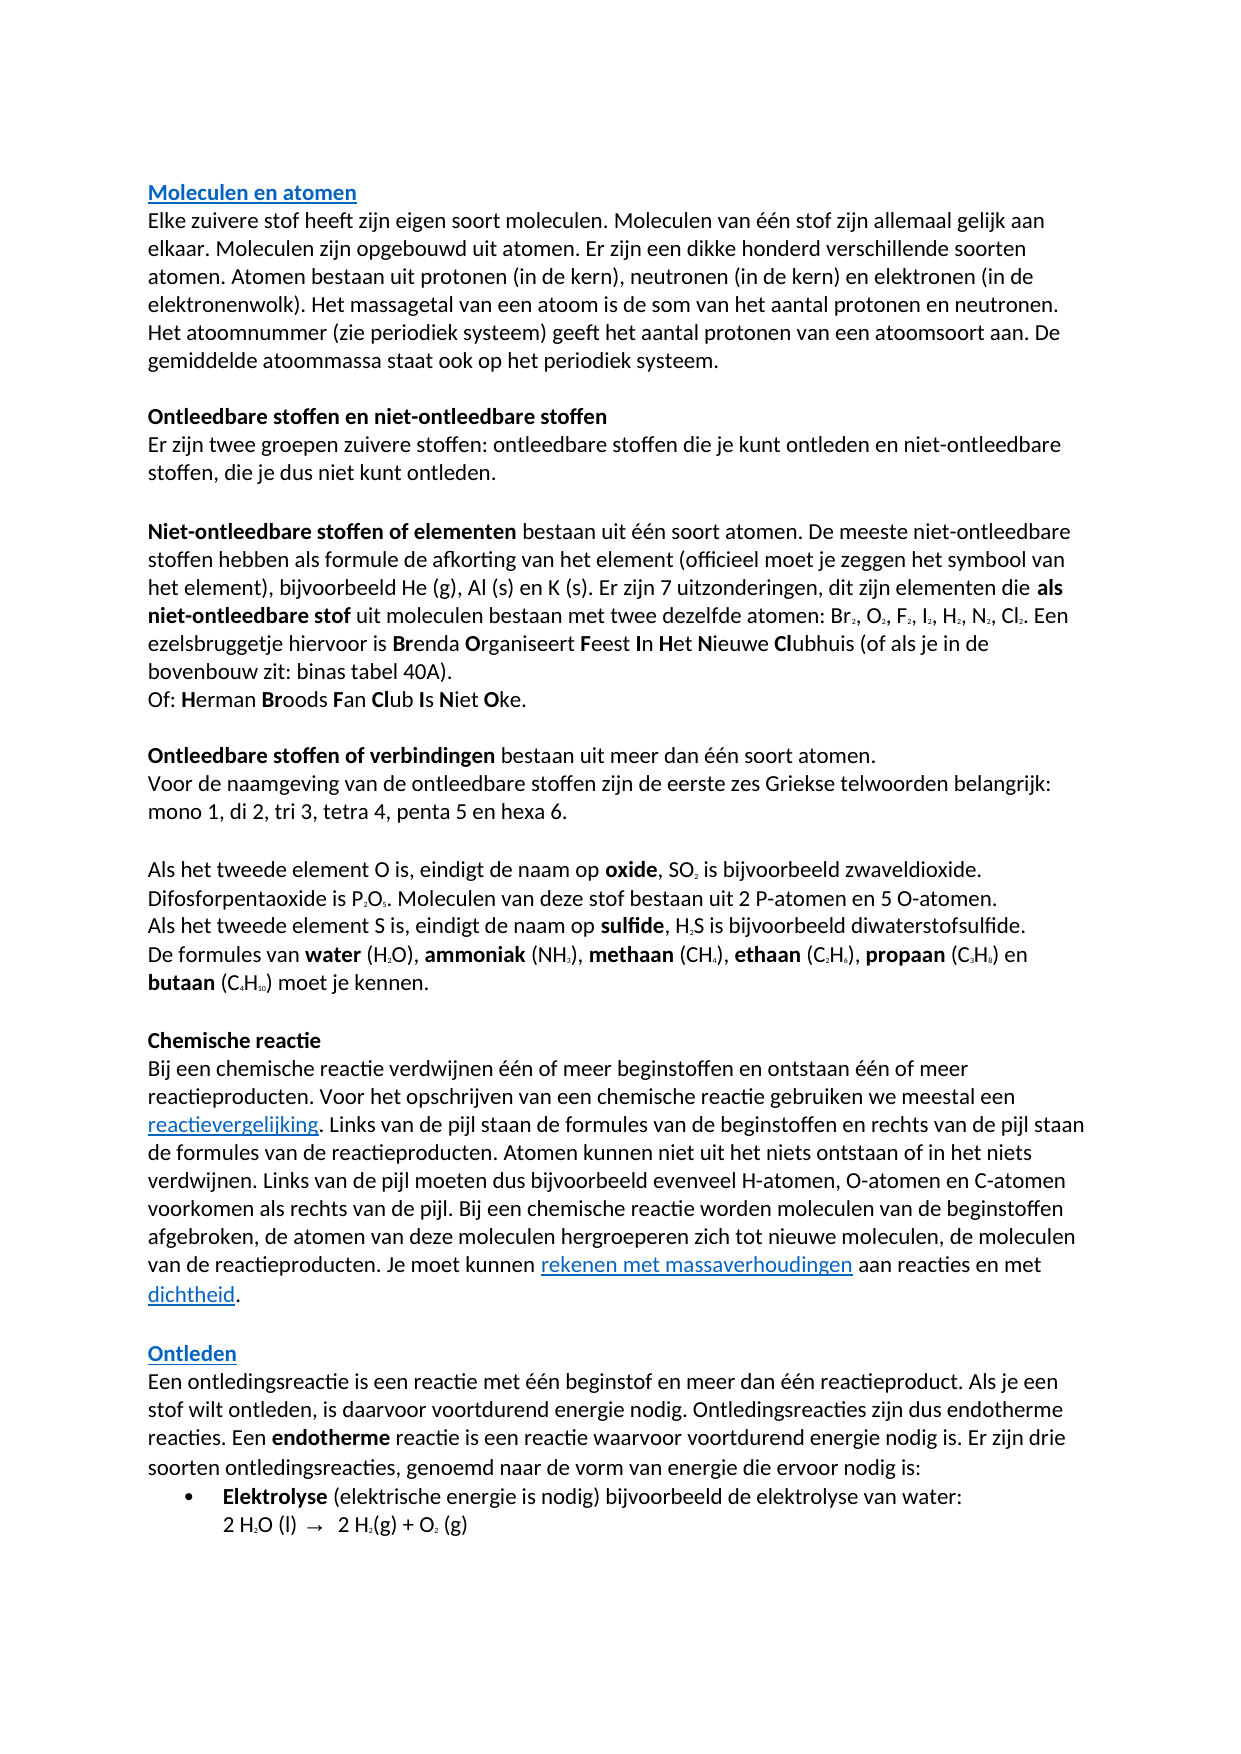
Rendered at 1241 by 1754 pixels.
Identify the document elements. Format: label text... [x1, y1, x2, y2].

text Een ontledingsreactie is een reactie met één beginstof en meer dan één reactieproduct. Als je een stof wilt ontleden, is daarvoor voortdurend energie nodig. Ontledingsreacties zijn dus endotherme reacties. Een endotherme reactie is een reactie waarvoor voortdurend energie nodig is. Er zijn drie soorten ontledingsreacties, genoemd naar de vorm van energie die ervoor nodig is: [148, 1367, 1093, 1482]
text Ontleedbare stoffen en niet-ontleedbare stoffen [148, 402, 1093, 430]
list Elektrolyse (elektrische energie is nodig) bijvoorbeeld de elektrolyse van water: 2 H2O (l) 2 H2(g) + O2 (g) [185, 1482, 1093, 1538]
text Er zijn twee groepen zuivere stoffen: ontleedbare stoffen die je kunt ontleden en niet-ontleedbare stoffen, die je dus niet kunt ontleden. [148, 430, 1093, 486]
text Of: Herman Broods Fan Club Is Niet Oke. [148, 685, 1093, 713]
text Als het tweede element O is, eindigt de naam op oxide, SO2 is bijvoorbeeld zwaveldioxide. [148, 856, 1093, 884]
text Niet-ontleedbare stoffen of elementen bestaan uit één soort atomen. De meeste niet-ontleedbare stoffen hebben als formule de afkorting van het element (officieel moet je zeggen het symbool van het element), bijvoorbeeld He (g), Al (s) en K (s). Er zijn 7 uitzonderingen, dit zijn elementen die als niet-ontleedbare stof uit moleculen bestaan met twee dezelfde atomen: Br2, O2, F2, I2, H2, N2, Cl2. Een ezelsbruggetje hiervoor is Brenda Organiseert Feest In Het Nieuwe Clubhuis (of als je in de bovenbouw zit: binas tabel 40A). [148, 517, 1093, 685]
text Elke zuivere stof heeft zijn eigen soort moleculen. Moleculen van één stof zijn allemaal gelijk aan elkaar. Moleculen zijn opgebouwd uit atomen. Er zijn een dikke honderd verschillende soorten atomen. Atomen bestaan uit protonen (in de kern), neutronen (in de kern) en elektronen (in de elektronenwolk). Het massagetal van een atoom is de som van het aantal protonen en neutronen. Het atoomnummer (zie periodiek systeem) geeft het aantal protonen van een atoomsoort aan. De gemiddelde atoommassa staat ook op het periodiek systeem. [148, 206, 1093, 374]
text Voor de naamgeving van de ontleedbare stoffen zijn de eerste zes Griekse telwoorden belangrijk: mono 1, di 2, tri 3, tetra 4, penta 5 en hexa 6. [148, 769, 1093, 825]
text Moleculen en atomen [148, 178, 1093, 206]
text De formules van water (H2O), ammoniak (NH3), methaan (CH4), ethaan (C2H6), propaan (C3H8) en butaan (C4H10) moet je kennen. [148, 940, 1093, 996]
text Ontleden [148, 1339, 1093, 1367]
text Chemische reactie [148, 1026, 1093, 1054]
text Ontleedbare stoffen of verbindingen bestaan uit meer dan één soort atomen. [148, 741, 1093, 769]
text Als het tweede element S is, eindigt de naam op sulfide, H2S is bijvoorbeeld diwaterstofsulfide. [148, 912, 1093, 940]
text Bij een chemische reactie verdwijnen één of meer beginstoffen en ontstaan één of meer reactieproducten. Voor het opschrijven van een chemische reactie gebruiken we meestal een reactievergelijking. Links van de pijl staan de formules van de beginstoffen en rechts van de pijl staan de formules van de reactieproducten. Atomen kunnen niet uit het niets ontstaan of in het niets verdwijnen. Links van de pijl moeten dus bijvoorbeeld evenveel H-atomen, O-atomen en C-atomen voorkomen als rechts van de pijl. Bij een chemische reactie worden moleculen van de beginstoffen afgebroken, de atomen van deze moleculen hergroeperen zich tot nieuwe moleculen, de moleculen van de reactieproducten. Je moet kunnen rekenen met massaverhoudingen aan reacties en met dichtheid. [148, 1054, 1093, 1309]
text Difosforpentaoxide is P2O5. Moleculen van deze stof bestaan uit 2 P-atomen en 5 O-atomen. [148, 884, 1093, 912]
